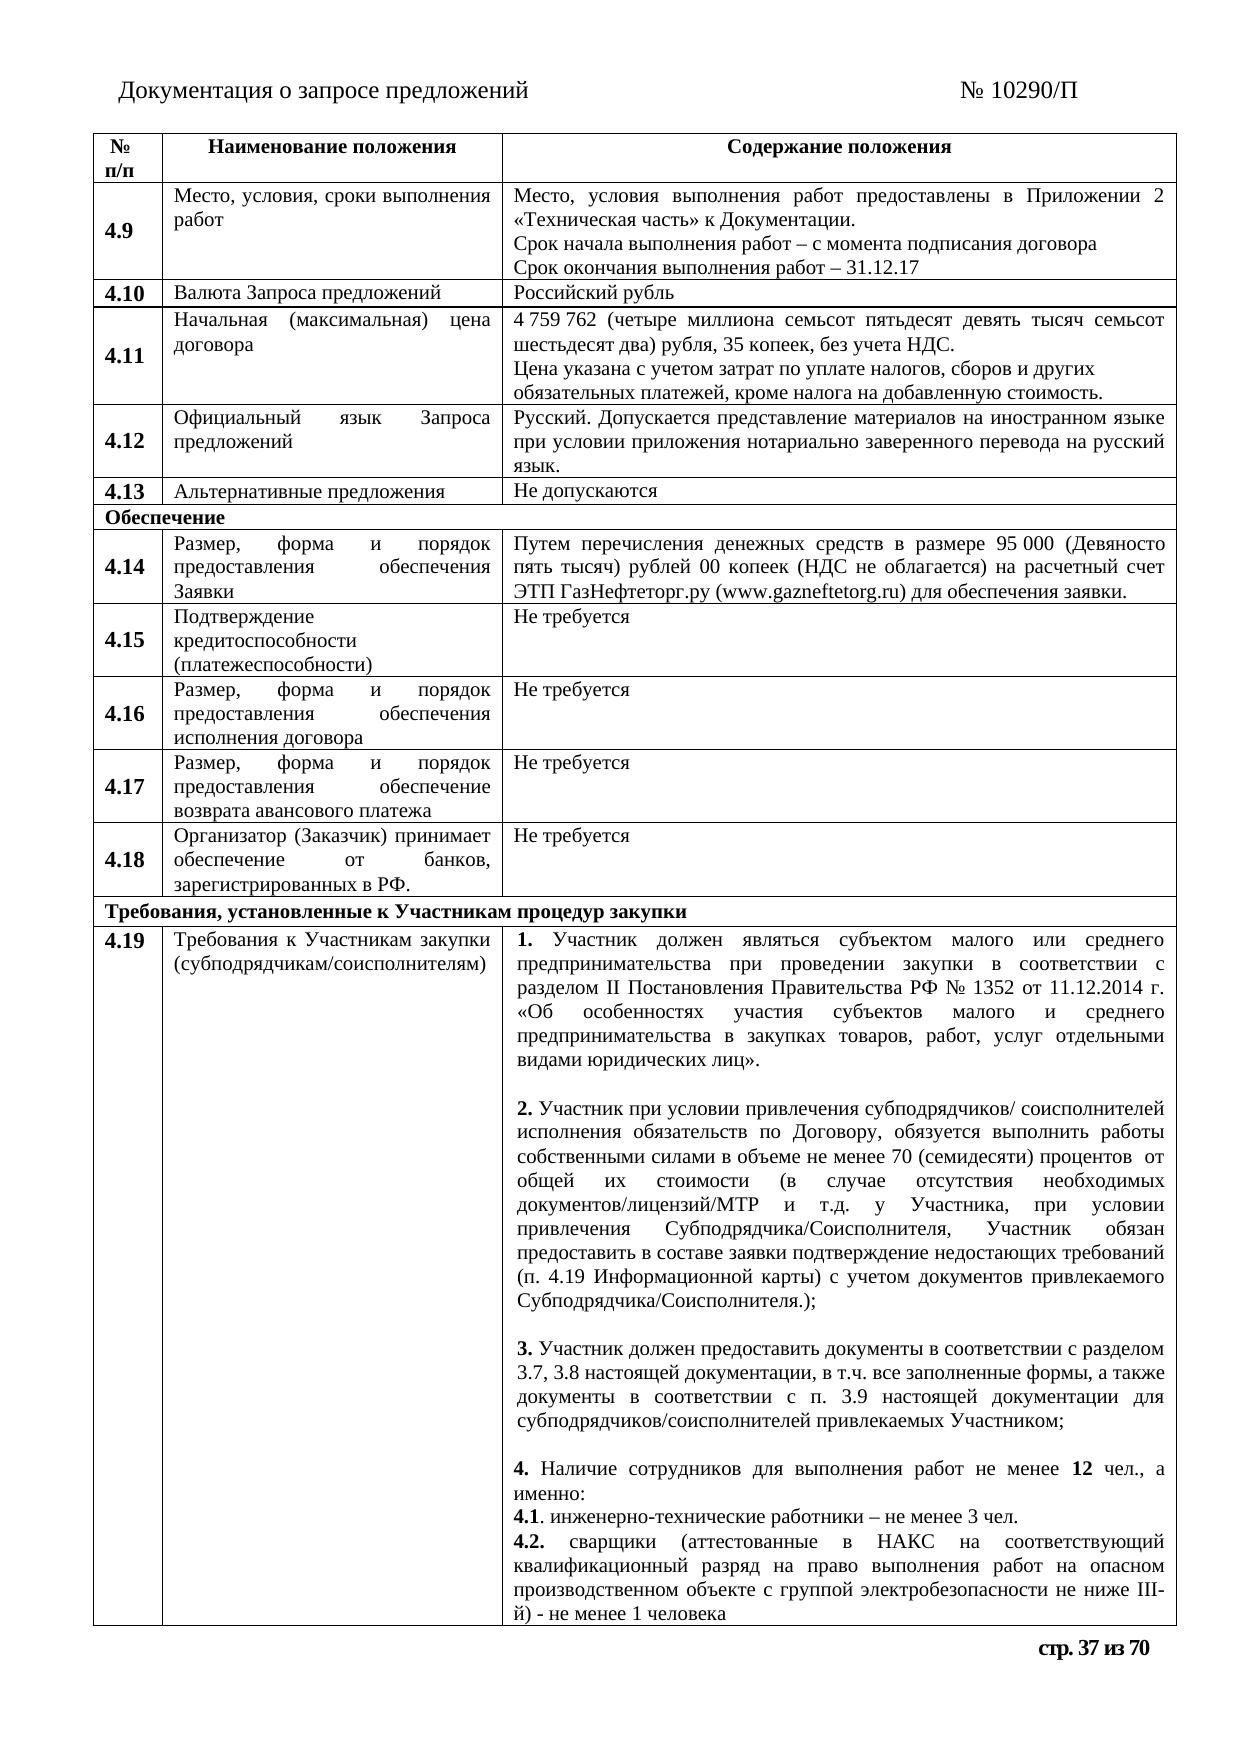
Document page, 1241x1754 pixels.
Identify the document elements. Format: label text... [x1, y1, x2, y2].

table_cell Не требуется [503, 823, 1176, 896]
table_cell Обеспечение [94, 505, 1176, 529]
table_cell Не требуется [503, 750, 1176, 822]
table_cell Не требуется [503, 677, 1176, 749]
table_header Наименование положения [163, 134, 502, 182]
table_cell Размер, форма и порядок предоставления обеспечение возврата авансового платежа [163, 750, 502, 822]
table_cell [94, 927, 162, 1625]
table_cell 4 759 762 (четыре миллиона семьсот пятьдесят девять тысяч семьсот шестьдесят два) рубля, 35 копеек, без учета НДС. Цена указана с учетом затрат по уплате налогов, сборов и других обязательных платежей, кроме налога на добавленную стоимость. [503, 308, 1176, 404]
table_cell [94, 530, 162, 603]
table_cell Размер, форма и порядок предоставления обеспечения Заявки [163, 530, 502, 603]
table_cell Подтверждение кредитоспособности (платежеспособности) [163, 604, 502, 676]
table_header № п/п [94, 134, 162, 182]
table_cell Место, условия выполнения работ предоставлены в Приложении 2 «Техническая часть» к Документации. Срок начала выполнения работ – с момента подписания договора Срок окончания выполнения работ – 31.12.17 [503, 183, 1176, 279]
table_cell Альтернативные предложения [163, 478, 502, 504]
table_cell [163, 927, 502, 1625]
table_cell Размер, форма и порядок предоставления обеспечения исполнения договора [163, 677, 502, 749]
table_cell Начальная (максимальная) цена договора [163, 308, 502, 404]
table_cell [94, 750, 162, 822]
table_cell [94, 308, 162, 404]
table_header Содержание положения [503, 134, 1176, 182]
table_cell Валюта Запроса предложений [163, 280, 502, 306]
table_cell [94, 405, 162, 477]
table_cell Путем перечисления денежных средств в размере 95 000 (Девяносто пять тысяч) рублей 00 копеек (НДС не облагается) на расчетный счет ЭТП ГазНефтеторг.ру (www.gazneftetorg.ru) для обеспечения заявки. [503, 530, 1176, 603]
table_cell [94, 677, 162, 749]
table_cell [94, 478, 162, 504]
table_cell Не допускаются [503, 478, 1176, 504]
table_cell Место, условия, сроки выполнения работ [163, 183, 502, 279]
table_cell [94, 183, 162, 279]
table_cell Российский рубль [503, 280, 1176, 306]
table_cell Не требуется [503, 604, 1176, 676]
table_cell [94, 823, 162, 896]
table_cell [94, 280, 162, 306]
table_cell [94, 604, 162, 676]
table_cell Официальный язык Запроса предложений [163, 405, 502, 477]
table_cell Организатор (Заказчик) принимает обеспечение от банков, зарегистрированных в РФ. [163, 823, 502, 896]
table_cell Русский. Допускается представление материалов на иностранном языке при условии приложения нотариально заверенного перевода на русский язык. [503, 405, 1176, 477]
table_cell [503, 927, 1176, 1625]
table_cell Требования, установленные к Участникам процедур закупки [94, 897, 1176, 926]
